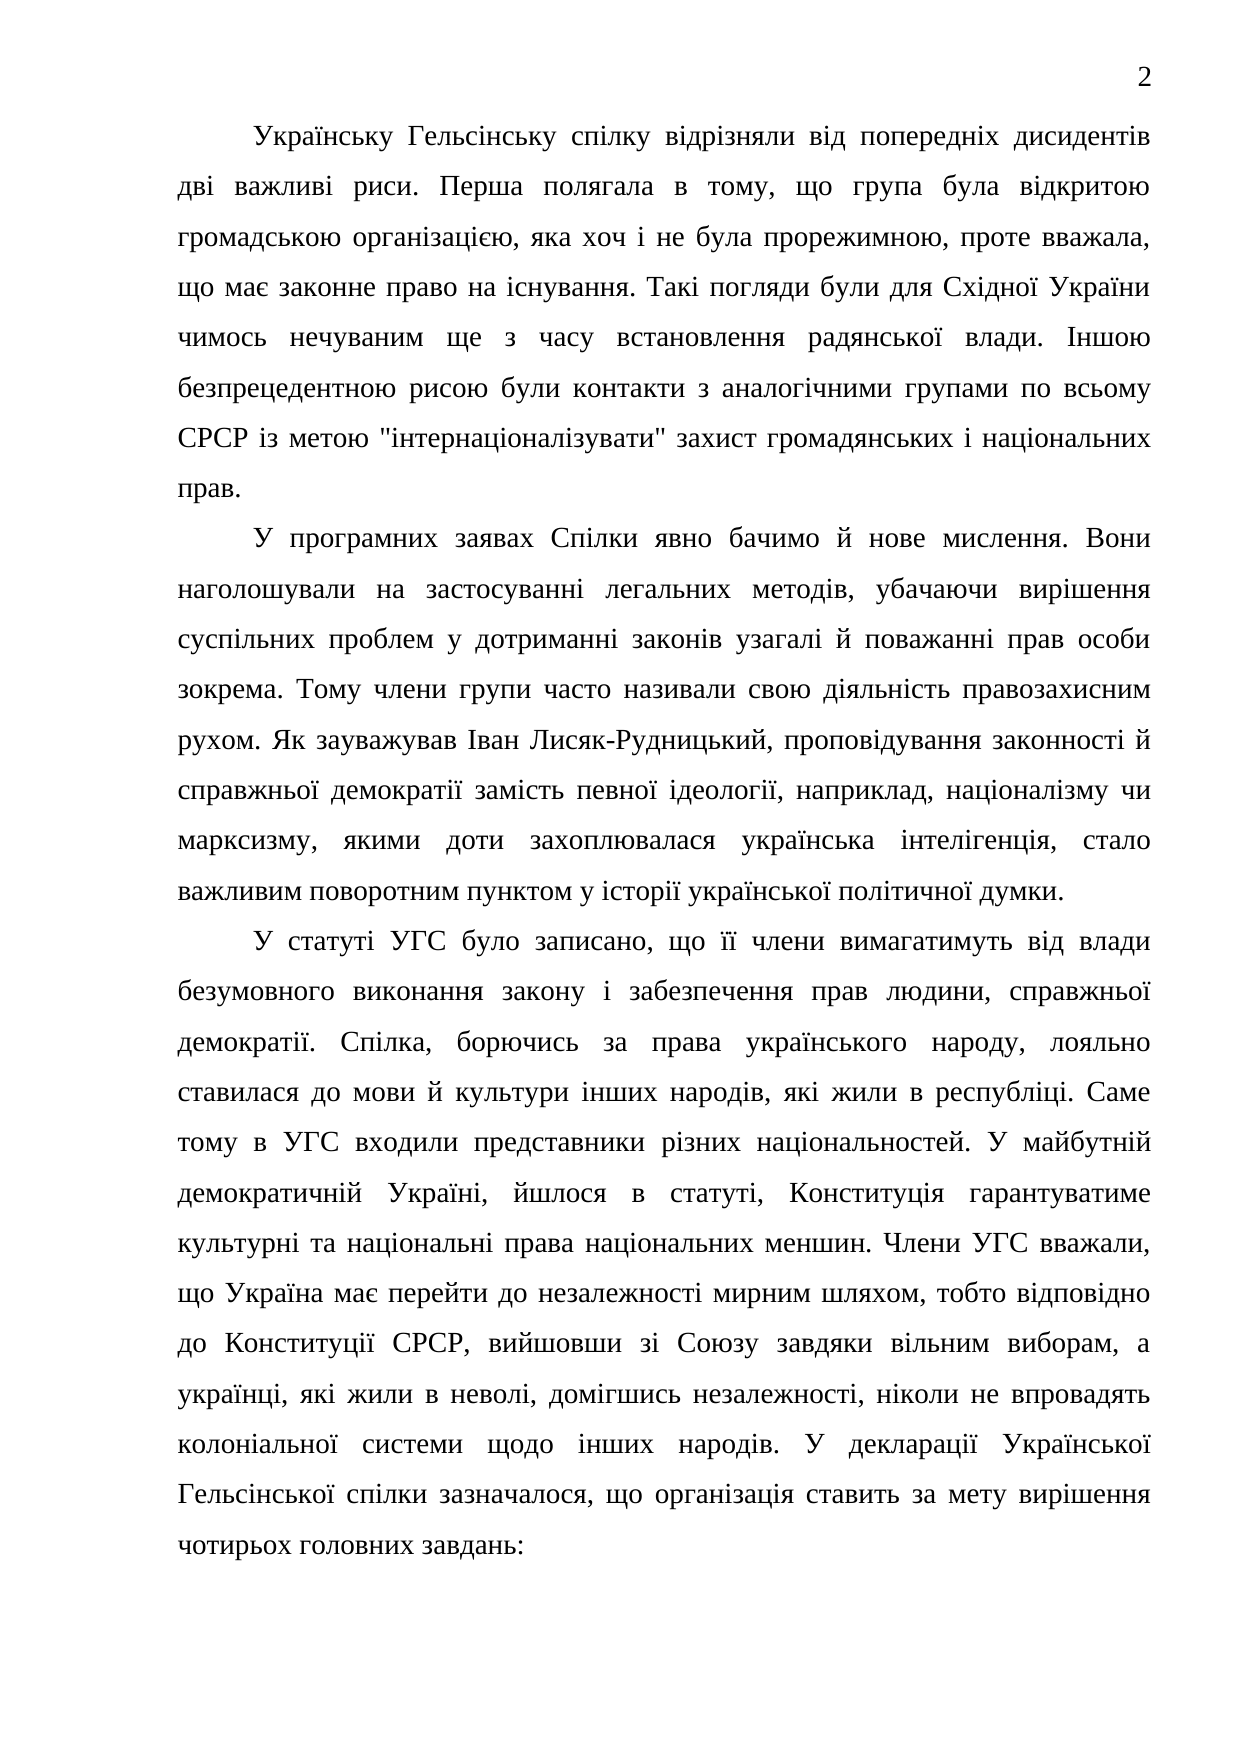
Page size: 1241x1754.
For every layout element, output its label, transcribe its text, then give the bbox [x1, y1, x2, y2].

text У програмних заявах Спілки явно бачимо й нове мислення. Вони наголошували на застосуванні легальних методів, убачаючи вирішення суспільних проблем у дотриманні законів узагалі й поважанні прав особи зокрема. Тому члени групи часто називали свою діяльність правозахисним рухом. Як зауважував Іван Лисяк-Рудницький, проповідування законності й справжньої демократії замість певної ідеології, наприклад, націоналізму чи марксизму, якими доти захоплювалася українська інтелігенція, стало важливим поворотним пунктом у історії української політичної думки. [177, 521, 1152, 906]
text У статуті УГС було записано, що її члени вимагатимуть від влади безумовного виконання закону і забезпечення прав людини, справжньої демократії. Спілка, борючись за права українського народу, лояльно ставилася до мови й культури інших народів, які жили в республіці. Саме тому в УГС входили представники різних національностей. У майбутній демократичній Україні, йшлося в статуті, Конституція гарантуватиме культурні та національні права національних меншин. Члени УГС вважали, що Україна має перейти до незалежності мирним шляхом, тобто відповідно до Конституції СРСР, вийшовши зі Союзу завдяки вільним виборам, а українці, які жили в неволі, домігшись незалежності, ніколи не впровадять колоніальної системи щодо інших народів. У декларації Української Гельсінської спілки зазначалося, що організація ставить за мету вирішення чотирьох головних завдань: [177, 923, 1152, 1560]
text Українську Гельсінську спілку відрізняли від попередніх дисидентів дві важливі риси. Перша полягала в тому, що група була відкритою громадською організацією, яка хоч і не була прорежимною, проте вважала, що має законне право на існування. Такі погляди були для Східної України чимось нечуваним ще з часу встановлення радянської влади. Іншою безпрецедентною рисою були контакти з аналогічними групами по всьому СРСР із метою "інтернаціоналізувати" захист громадянських і національних прав. [177, 118, 1152, 504]
